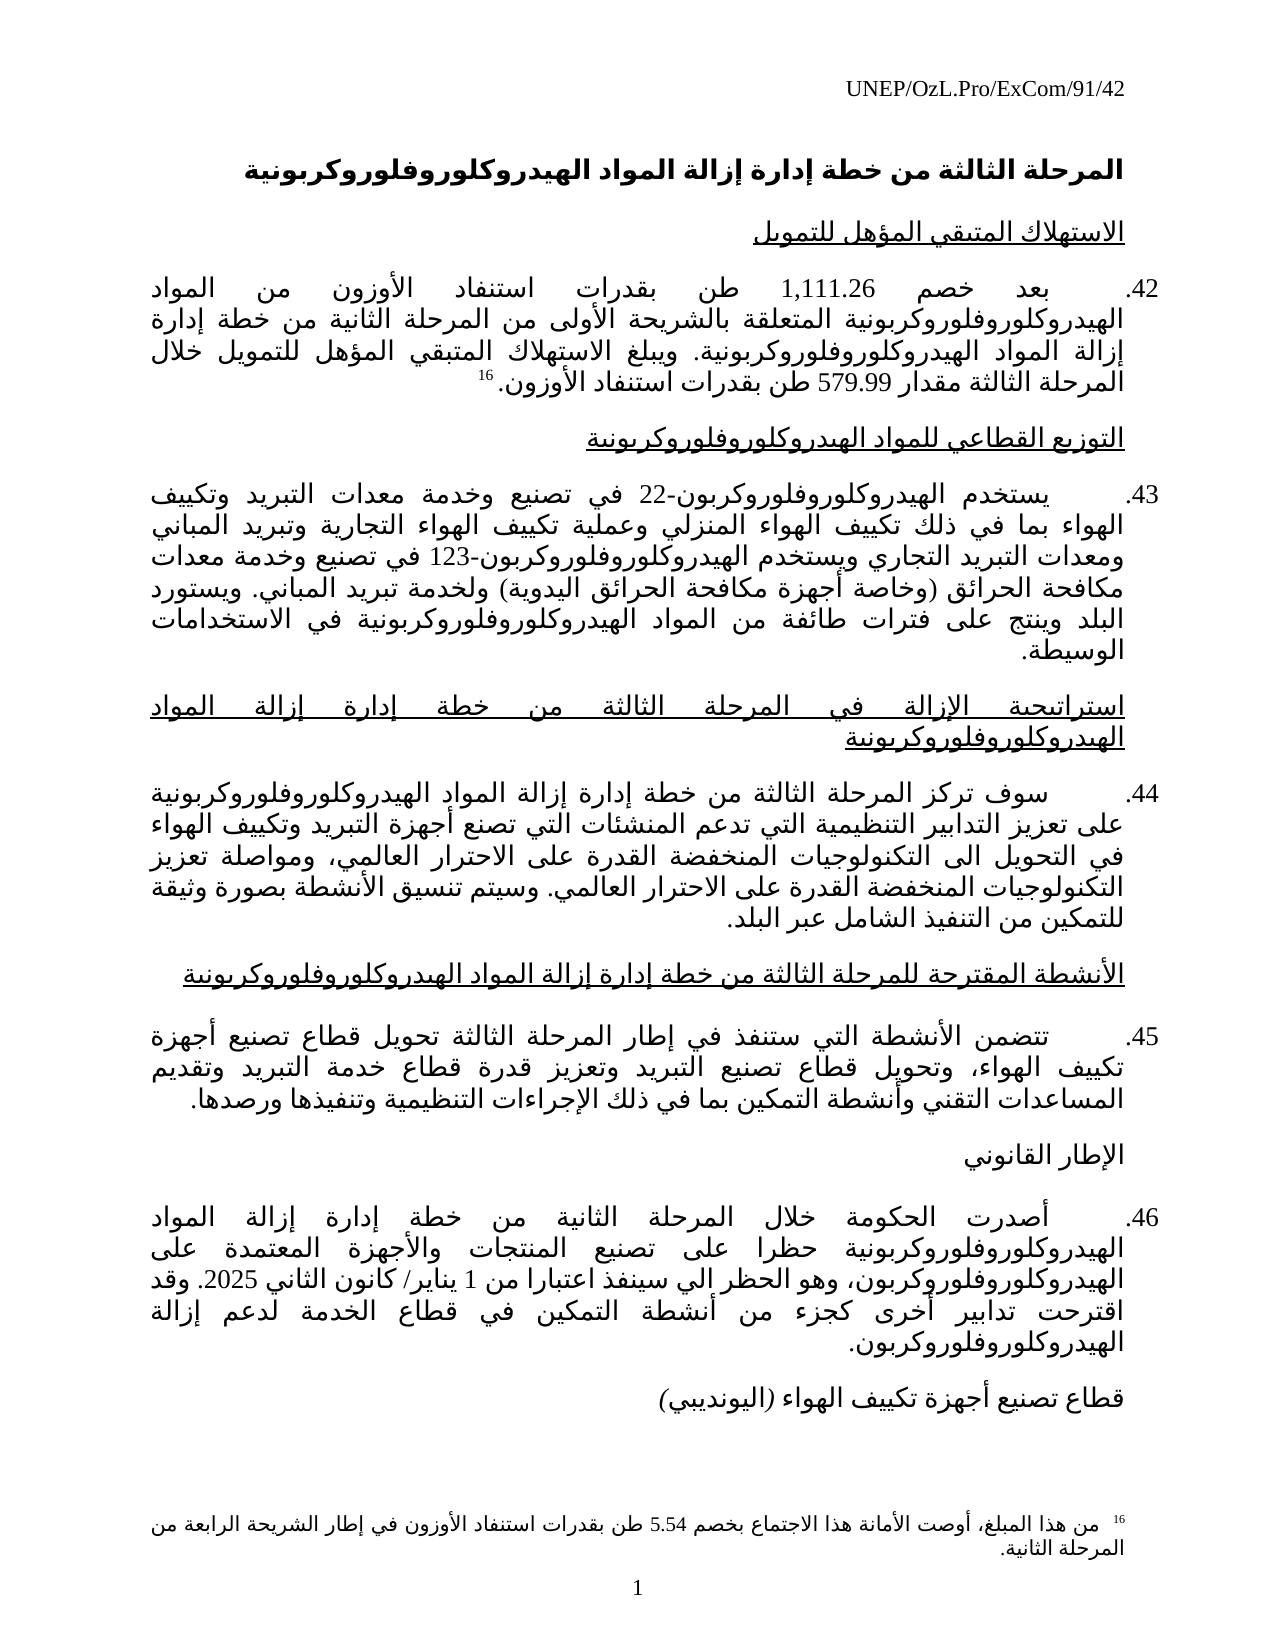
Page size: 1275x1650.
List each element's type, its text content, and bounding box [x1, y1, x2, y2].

text الأنشطة المقترحة للمرحلة الثالثة من خطة إدارة إزالة المواد الهيدروكلوروفلوروكربونية [150, 958, 1125, 989]
text المرحلة الثالثة من خطة إدارة إزالة المواد الهيدروكلوروفلوروكربونية [150, 154, 1125, 185]
subtitle بعد خصم 1,111.26 طن بقدرات استنفاد الأوزون من المواد الهيدروكلوروفلوروكربونية المتعلقة بالشريحة الأولى من المرحلة الثانية من خطة إدارة إزالة المواد الهيدروكلوروفلوروكربونية. ويبلغ الاستهلاك المتبقي المؤهل للتمويل خلال المرحلة الثالثة مقدار 579.99 طن بقدرات استنفاد الأوزون. [150, 272, 1125, 397]
text الاستهلاك المتبقي المؤهل للتمويل [150, 216, 1125, 247]
text استراتيجية الإزالة في المرحلة الثالثة من خطة إدارة إزالة المواد الهيدروكلوروفلوروكربونية [150, 719, 1125, 752]
subtitle تتضمن الأنشطة التي ستنفذ في إطار المرحلة الثالثة تحويل قطاع تصنيع أجهزة تكييف الهواء، وتحويل قطاع تصنيع التبريد وتعزيز قدرة قطاع خدمة التبريد وتقديم المساعدات التقني وأنشطة التمكين بما في ذلك الإجراءات التنظيمية وتنفيذها ورصدها. [150, 1020, 1125, 1114]
text قطاع تصنيع أجهزة تكييف الهواء (اليونديبي) [150, 1382, 1125, 1413]
text الإطار القانوني [150, 1139, 1125, 1170]
text التوزيع القطاعي للمواد الهيدروكلوروفلوروكربونية [150, 422, 1125, 453]
subtitle سوف تركز المرحلة الثالثة من خطة إدارة إزالة المواد الهيدروكلوروفلوروكربونية على تعزيز التدابير التنظيمية التي تدعم المنشئات التي تصنع أجهزة التبريد وتكييف الهواء في التحويل الى التكنولوجيات المنخفضة القدرة على الاحترار العالمي، ومواصلة تعزيز التكنولوجيات المنخفضة القدرة على الاحترار العالمي. وسيتم تنسيق الأنشطة بصورة وثيقة للتمكين من التنفيذ الشامل عبر البلد. [150, 777, 1125, 933]
subtitle أصدرت الحكومة خلال المرحلة الثانية من خطة إدارة إزالة المواد الهيدروكلوروفلوروكربونية حظرا على تصنيع المنتجات والأجهزة المعتمدة على الهيدروكلوروفلوروكربون، وهو الحظر الي سينفذ اعتبارا من 1 يناير/ كانون الثاني 2025. وقد اقترحت تدابير أخرى كجزء من أنشطة التمكين في قطاع الخدمة لدعم إزالة الهيدروكلوروفلوروكربون. [150, 1201, 1125, 1357]
subtitle يستخدم الهيدروكلوروفلوروكربون-22 في تصنيع وخدمة معدات التبريد وتكييف الهواء بما في ذلك تكييف الهواء المنزلي وعملية تكييف الهواء التجارية وتبريد المباني ومعدات التبريد التجاري ويستخدم الهيدروكلوروفلوروكربون-123 في تصنيع وخدمة معدات مكافحة الحرائق (وخاصة أجهزة مكافحة الحرائق اليدوية) ولخدمة تبريد المباني. ويستورد البلد وينتج على فترات طائفة من المواد الهيدروكلوروفلوروكربونية في الاستخدامات الوسيطة. [150, 478, 1125, 665]
text استراتيجية الإزالة في المرحلة الثالثة من خطة إدارة إزالة المواد الهيدروكلوروفلوروكربونية [150, 690, 1125, 717]
